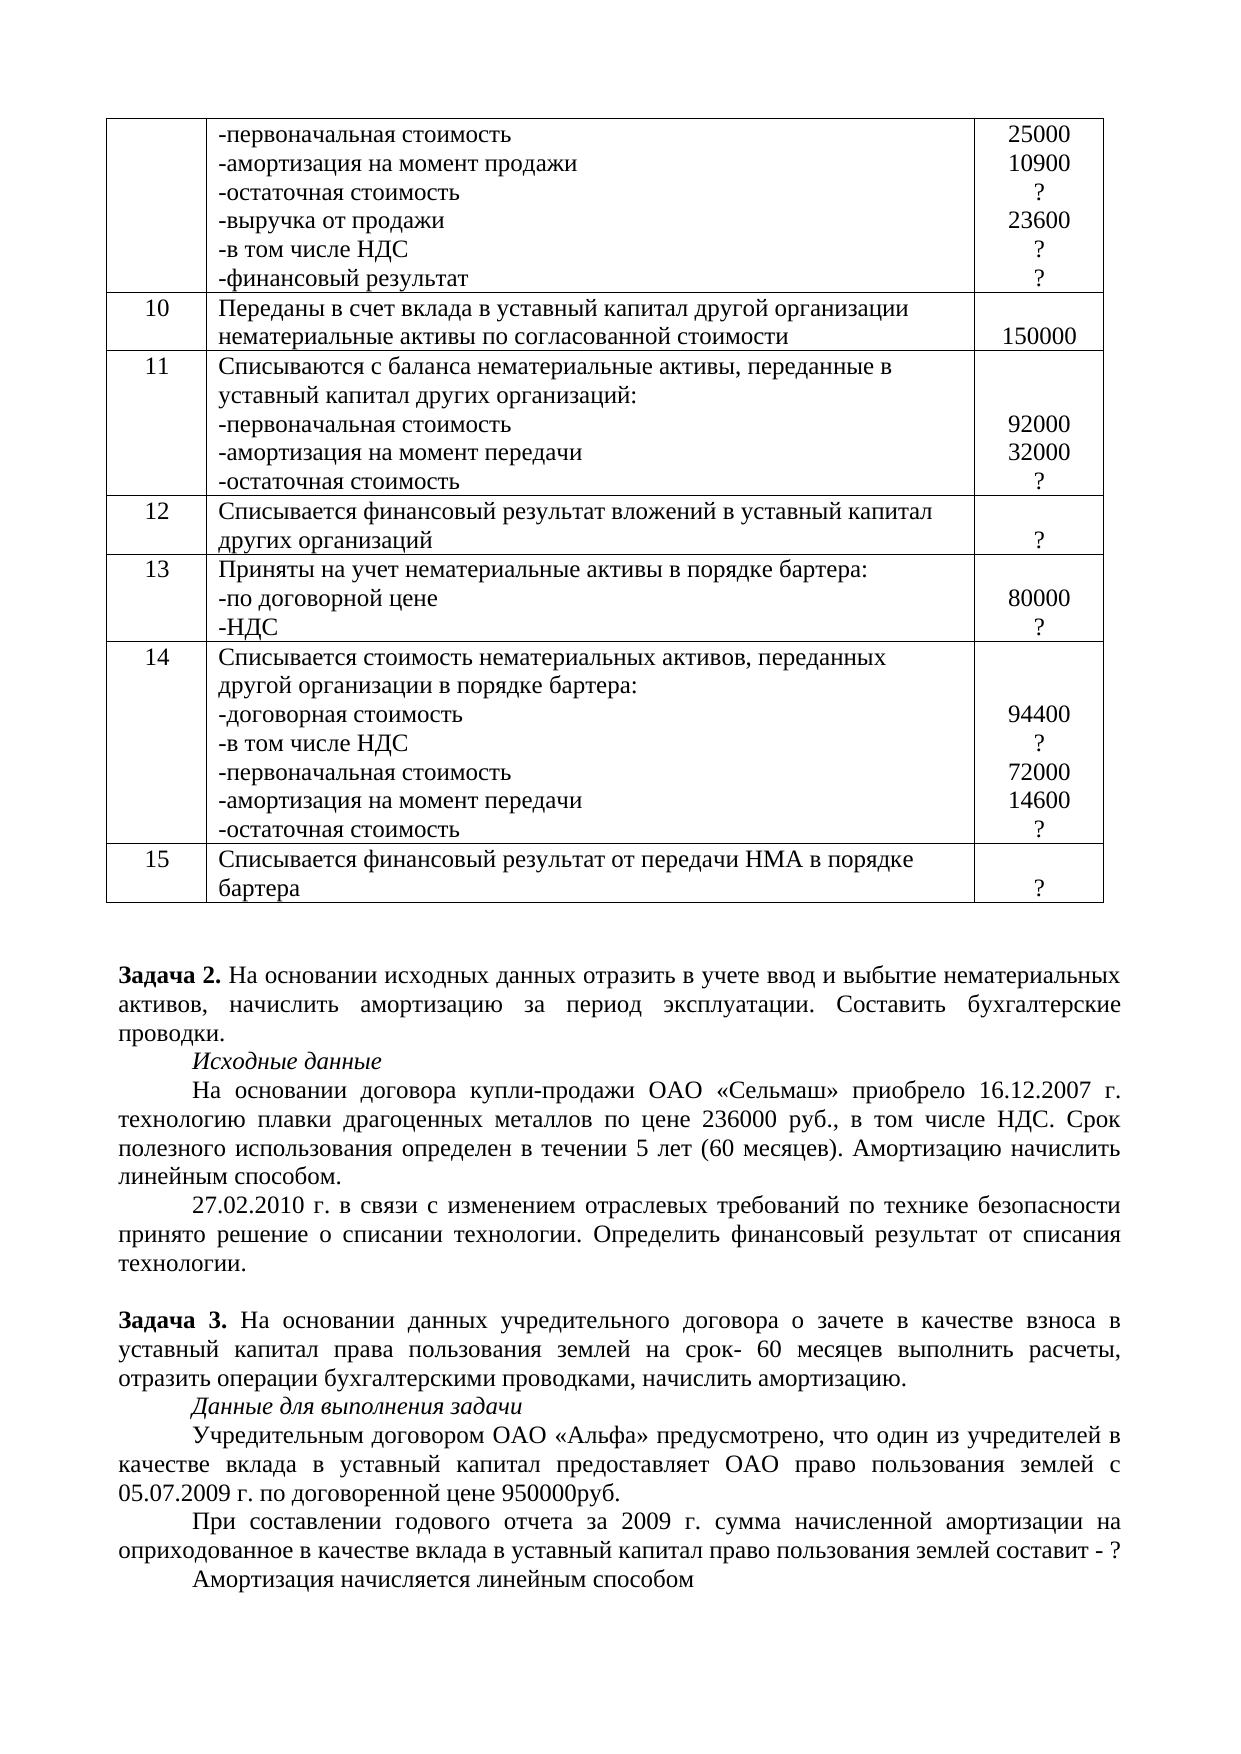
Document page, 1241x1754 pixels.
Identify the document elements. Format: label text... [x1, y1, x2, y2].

text Исходные данные [118, 1046, 1122, 1075]
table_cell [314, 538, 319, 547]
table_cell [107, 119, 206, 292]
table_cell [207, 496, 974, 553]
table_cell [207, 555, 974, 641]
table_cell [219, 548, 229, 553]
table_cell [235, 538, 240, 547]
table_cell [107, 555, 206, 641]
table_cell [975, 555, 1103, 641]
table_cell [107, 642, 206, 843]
text На основании договора купли-продажи ОАО «Сельмаш» приобрело 16.12.2007 г. технологию плавки драгоценных металлов по цене 236000 руб., в том числе НДС. Срок полезного использования определен в течении 5 лет (60 месяцев). Амортизацию начислить линейным способом. [118, 1075, 1122, 1190]
text Учредительным договором ОАО «Альфа» предусмотрено, что один из учредителей в качестве вклада в уставный капитал предоставляет ОАО право пользования землей с 05.07.2009 г. по договоренной цене 950000руб. [118, 1420, 1122, 1506]
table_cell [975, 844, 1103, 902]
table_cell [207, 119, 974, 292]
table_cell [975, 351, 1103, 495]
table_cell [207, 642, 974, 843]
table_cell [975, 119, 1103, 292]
text При составлении годового отчета за 2009 г. сумма начисленной амортизации на оприходованное в качестве вклада в уставный капитал право пользования землей составит - ? [118, 1506, 1122, 1564]
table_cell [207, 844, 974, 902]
text Амортизация начисляется линейным способом [118, 1564, 1122, 1593]
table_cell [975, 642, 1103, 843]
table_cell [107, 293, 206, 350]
text 27.02.2010 г. в связи с изменением отраслевых требований по технике безопасности принято решение о списании технологии. Определить финансовый результат от списания технологии. [118, 1190, 1122, 1276]
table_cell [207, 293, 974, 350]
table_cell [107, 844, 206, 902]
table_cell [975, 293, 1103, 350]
text Задача 2. На основании исходных данных отразить в учете ввод и выбытие нематериальных активов, начислить амортизацию за период эксплуатации. Составить бухгалтерские проводки. [118, 960, 1122, 1046]
text Задача 3. На основании данных учредительного договора о зачете в качестве взноса в уставный капитал права пользования землей на срок- 60 месяцев выполнить расчеты, отразить операции бухгалтерскими проводками, начислить амортизацию. [118, 1305, 1122, 1391]
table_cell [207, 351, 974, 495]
text Данные для выполнения задачи [118, 1391, 1122, 1420]
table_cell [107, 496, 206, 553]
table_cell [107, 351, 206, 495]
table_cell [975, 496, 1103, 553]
